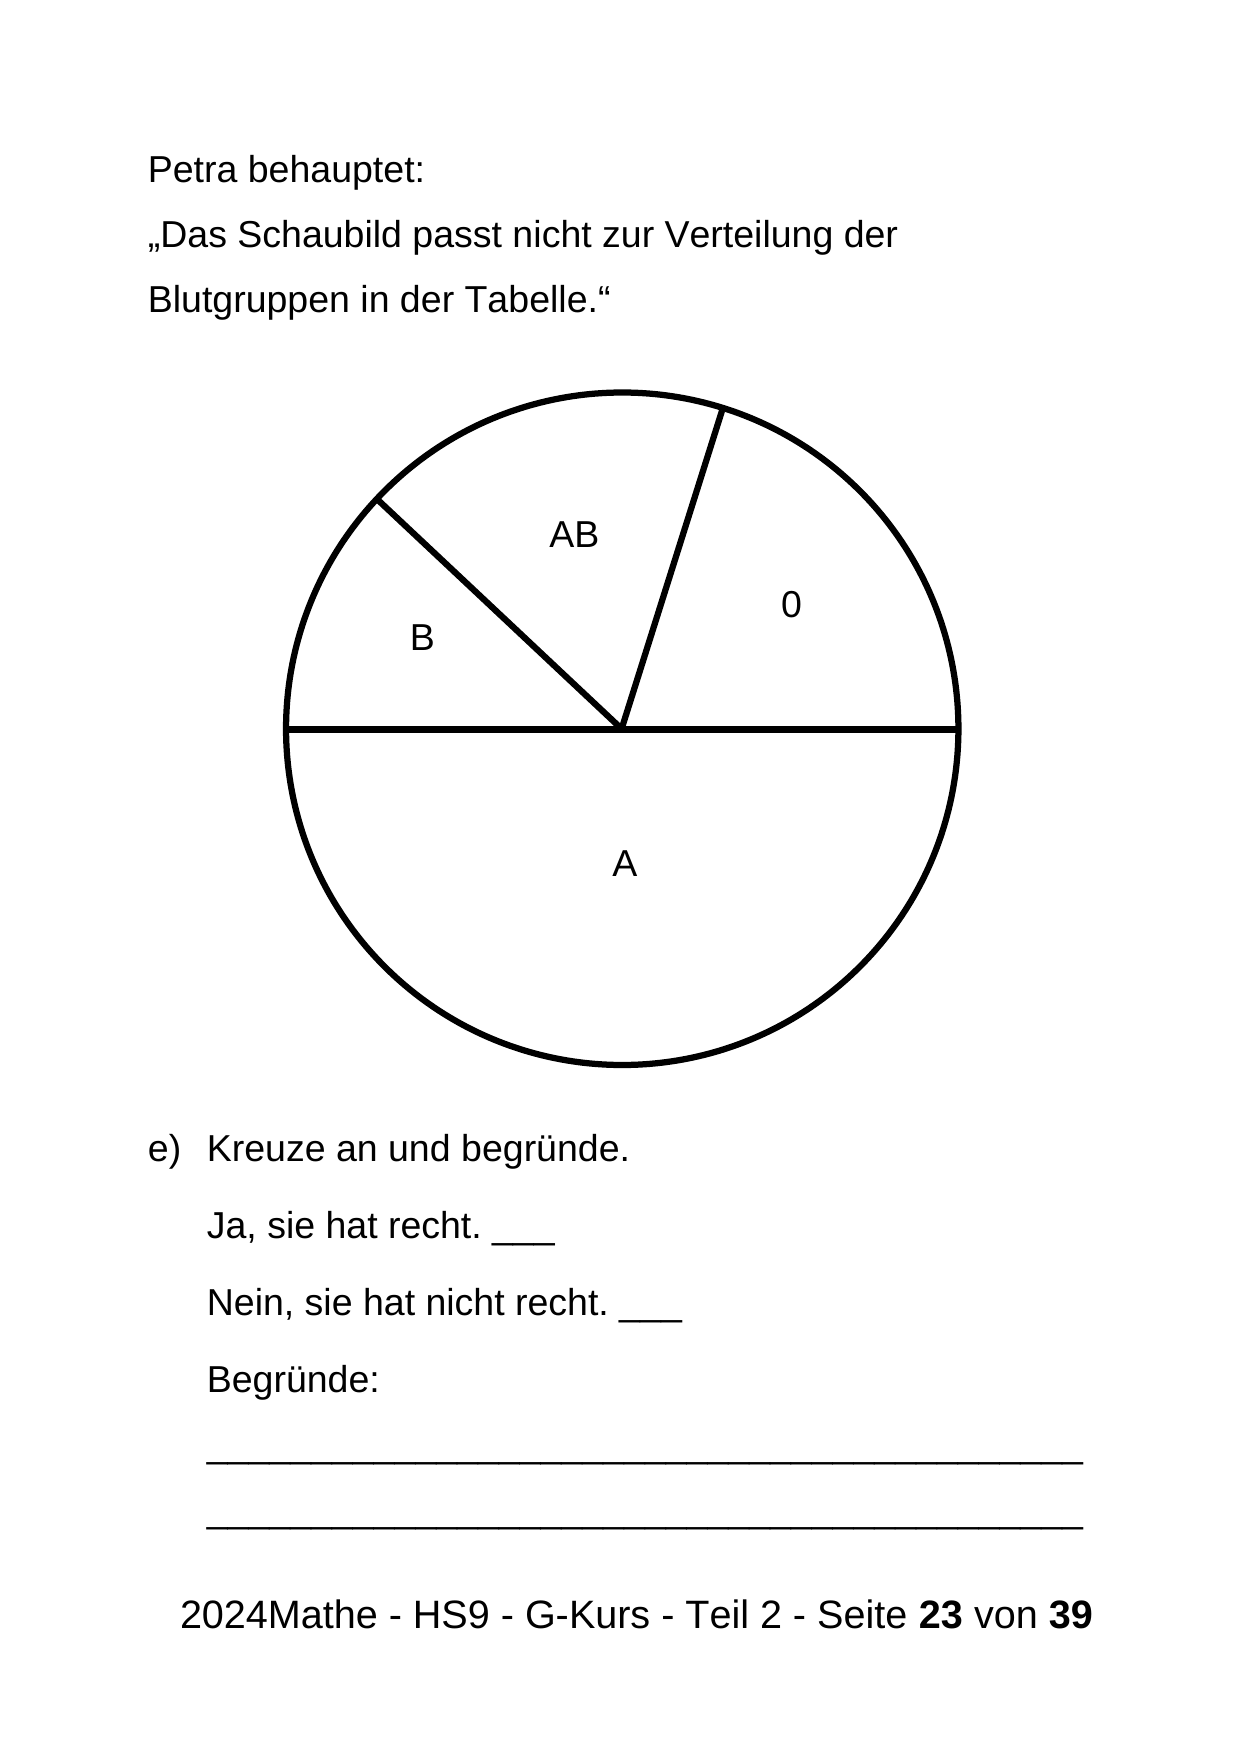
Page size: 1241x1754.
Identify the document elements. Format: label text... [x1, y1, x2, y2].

list e) Kreuze an und begründe. [148, 1126, 1093, 1169]
list Ja, sie hat recht. ___ [207, 1203, 1093, 1246]
list Begründe: ____________________________________________________________________________________ [207, 1358, 1093, 1530]
list Nein, sie hat nicht recht. ___ [207, 1280, 1093, 1323]
text Petra behauptet: „Das Schaubild passt nicht zur Verteilung der Blutgruppen in der Tabelle.“ [148, 148, 1093, 320]
